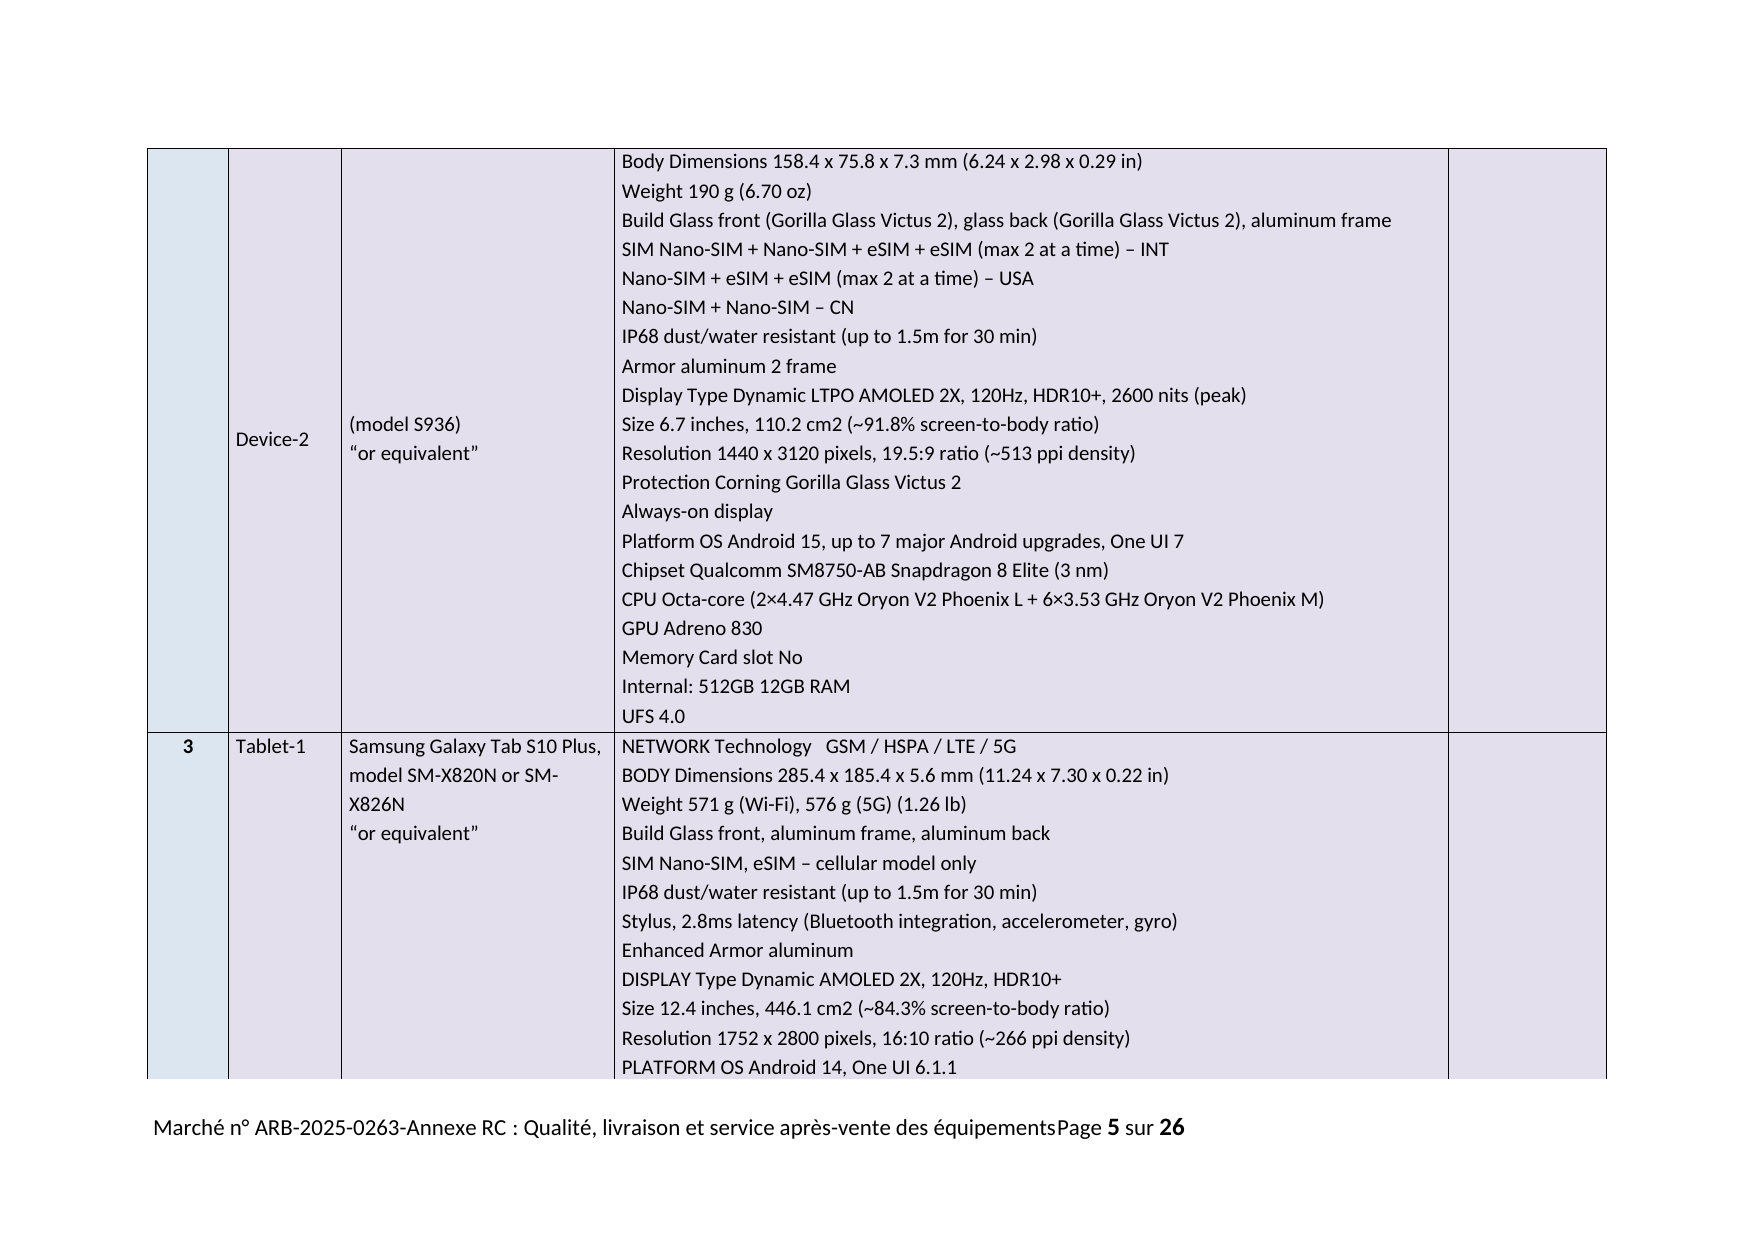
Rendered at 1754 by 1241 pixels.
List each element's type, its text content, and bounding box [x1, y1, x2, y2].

table_cell 3 [148, 733, 228, 1079]
table_cell [1449, 733, 1606, 1079]
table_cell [615, 733, 1448, 1079]
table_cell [615, 149, 1448, 732]
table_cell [342, 149, 614, 732]
table_cell Tablet-1 [229, 733, 341, 1079]
table_cell 2 [148, 149, 228, 732]
table_cell Mobile Device-2 [229, 149, 341, 732]
table_cell [1449, 149, 1606, 732]
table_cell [342, 733, 614, 1079]
